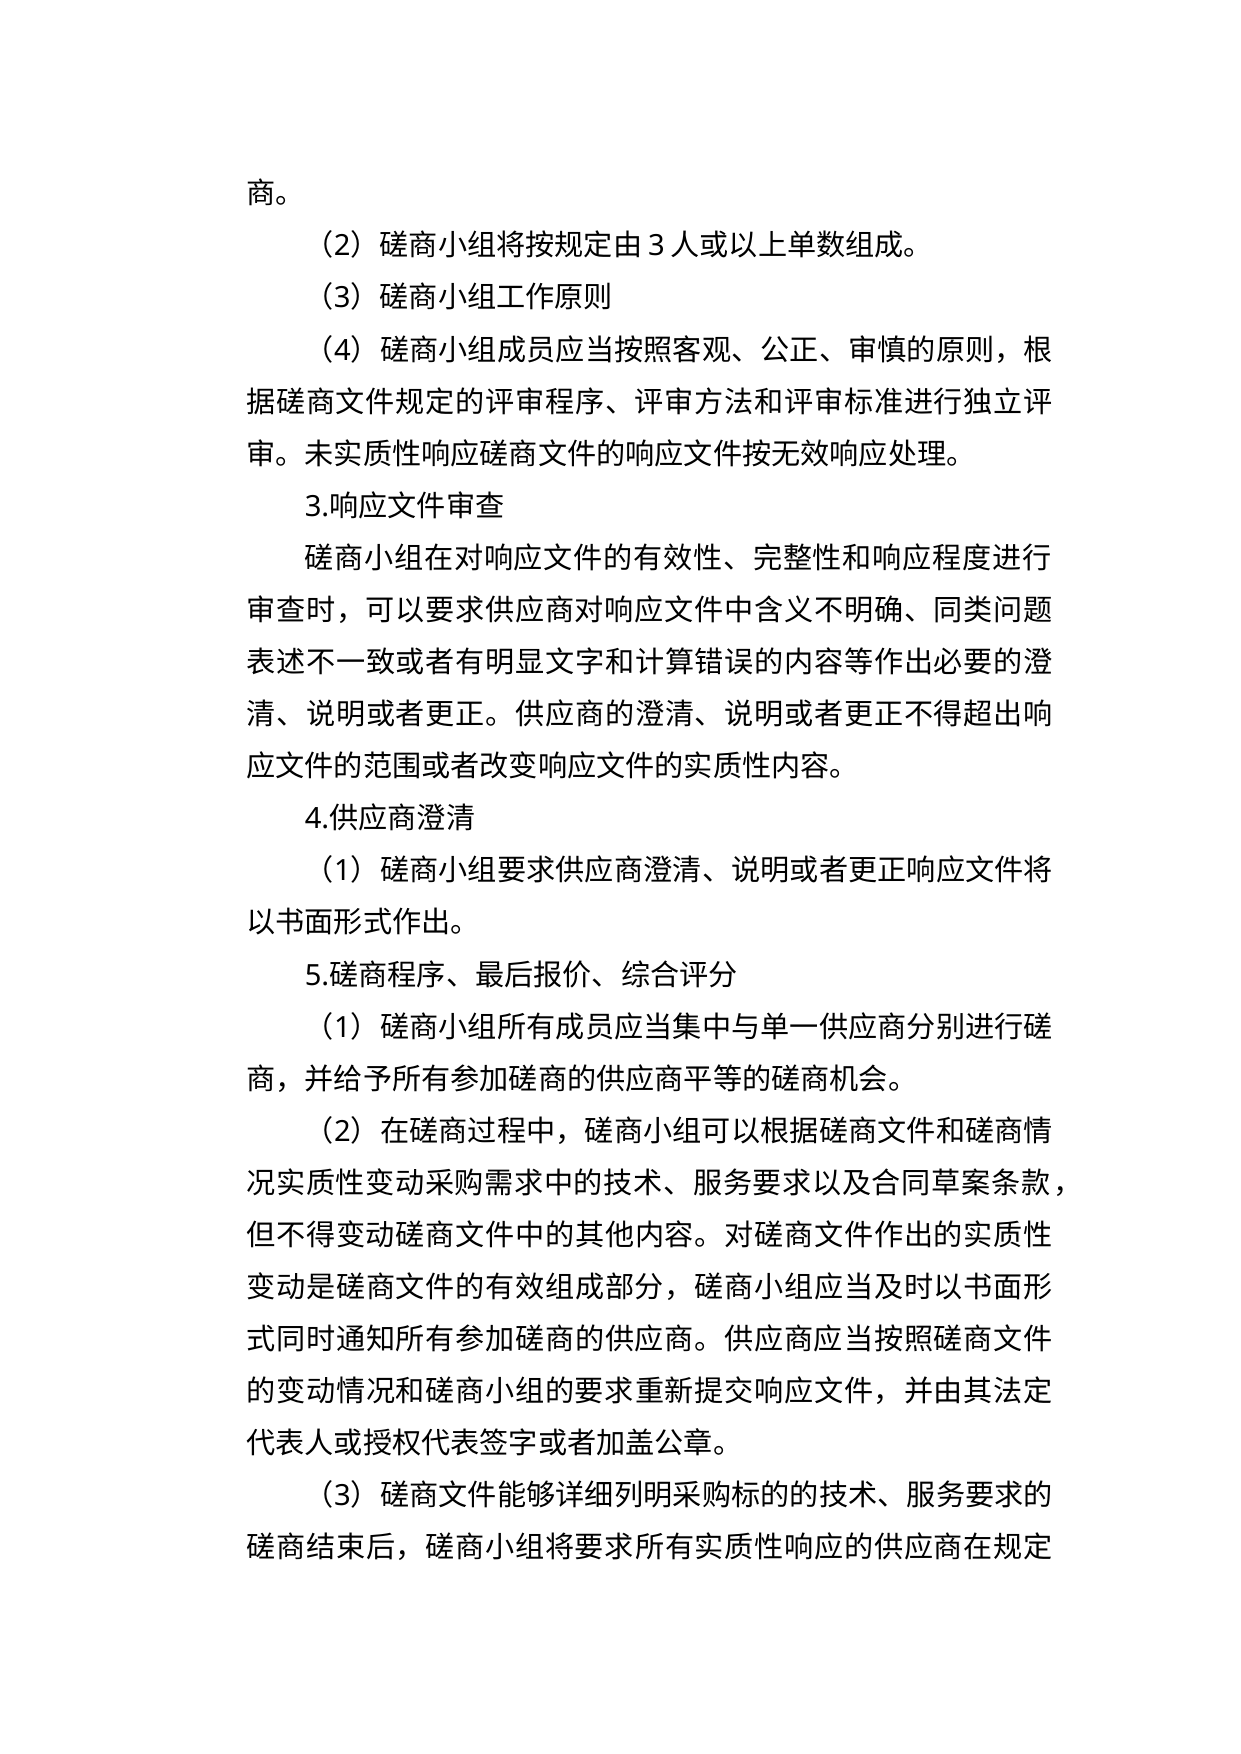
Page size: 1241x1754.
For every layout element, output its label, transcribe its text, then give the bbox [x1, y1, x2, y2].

text （3）磋商小组工作原则 [246, 266, 1053, 318]
text （2）在磋商过程中，磋商小组可以根据磋商文件和磋商情况实质性变动采购需求中的技术、服务要求以及合同草案条款，但不得变动磋商文件中的其他内容。对磋商文件作出的实质性变动是磋商文件的有效组成部分，磋商小组应当及时以书面形式同时通知所有参加磋商的供应商。供应商应当按照磋商文件的变动情况和磋商小组的要求重新提交响应文件，并由其法定代表人或授权代表签字或者加盖公章。 [246, 1099, 1053, 1464]
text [246, 162, 1053, 214]
text （1）磋商小组要求供应商澄清、说明或者更正响应文件将以书面形式作出。 [246, 839, 1053, 943]
text （4）磋商小组成员应当按照客观、公正、审慎的原则，根据磋商文件规定的评审程序、评审方法和评审标准进行独立评审。未实质性响应磋商文件的响应文件按无效响应处理。 [246, 318, 1053, 474]
text 3.响应文件审查 [246, 474, 1053, 527]
text 4.供应商澄清 [246, 787, 1053, 839]
text 5.磋商程序、最后报价、综合评分 [246, 943, 1053, 995]
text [246, 1464, 1053, 1568]
text （1）磋商小组所有成员应当集中与单一供应商分别进行磋商，并给予所有参加磋商的供应商平等的磋商机会。 [246, 995, 1053, 1099]
text 磋商小组在对响应文件的有效性、完整性和响应程度进行审查时，可以要求供应商对响应文件中含义不明确、同类问题表述不一致或者有明显文字和计算错误的内容等作出必要的澄清、说明或者更正。供应商的澄清、说明或者更正不得超出响应文件的范围或者改变响应文件的实质性内容。 [246, 527, 1053, 787]
text （2）磋商小组将按规定由3人或以上单数组成。 [246, 214, 1053, 266]
